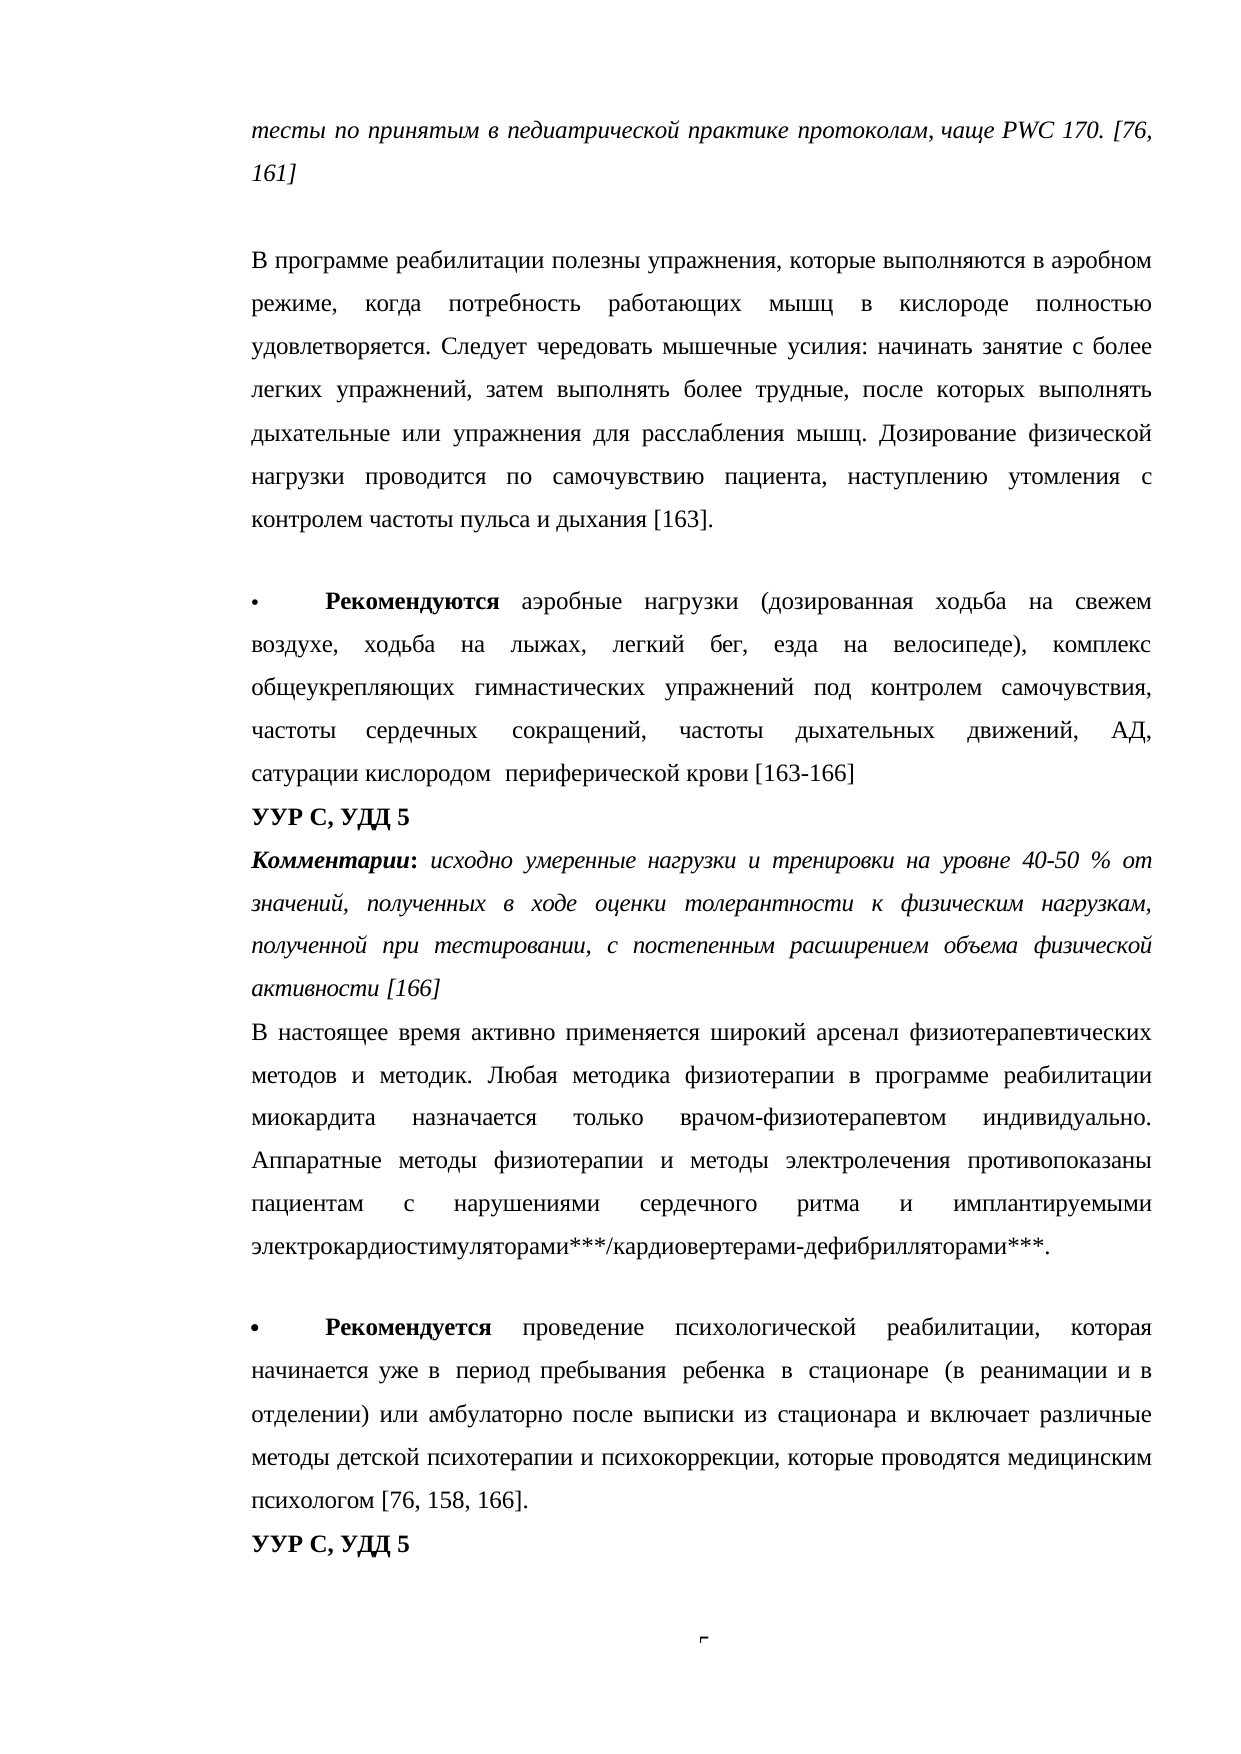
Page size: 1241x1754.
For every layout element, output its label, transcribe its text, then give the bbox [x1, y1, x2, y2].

subtitle УУР С, УДД 5 [251, 802, 1163, 831]
list Рекомендуются аэробные нагрузки (дозированная ходьба на свежем воздухе, ходьба на лыжах, легкий бег, езда на велосипеде), комплекс общеукрепляющих гимнастических упражнений под контролем самочувствия, частоты сердечных сокращений, частоты дыхательных движений, АД, сатурации кислородом периферической крови [163-166] [251, 586, 1152, 787]
subtitle УУР С, УДД 5 [251, 1529, 1163, 1558]
text Комментарии: исходно умеренные нагрузки и тренировки на уровне 40-50 % от значений, полученных в ходе оценки толерантности к физическим нагрузкам, полученной при тестировании, с постепенным расширением объема физической активности [166] [251, 845, 1153, 1002]
text тесты по принятым в педиатрической практике протоколам, чаще PWC 170. [76, 161] [251, 115, 1153, 187]
list Рекомендуется проведение психологической реабилитации, которая начинается уже в период пребывания ребенка в стационаре (в реанимации и в отделении) или амбулаторно после выписки из стационара и включает различные методы детской психотерапии и психокоррекции, которые проводятся медицинским психологом [76, 158, 166]. [251, 1312, 1152, 1514]
text В программе реабилитации полезны упражнения, которые выполняются в аэробном режиме, когда потребность работающих мышц в кислороде полностью удовлетворяется. Следует чередовать мышечные усилия: начинать занятие с более легких упражнений, затем выполнять более трудные, после которых выполнять дыхательные или упражнения для расслабления мышц. Дозирование физической нагрузки проводится по самочувствию пациента, наступлению утомления с контролем частоты пульса и дыхания [163]. [251, 245, 1152, 533]
text В настоящее время активно применяется широкий арсенал физиотерапевтических методов и методик. Любая методика физиотерапии в программе реабилитации миокардита назначается только врачом-физиотерапевтом индивидуально. Аппаратные методы физиотерапии и методы электролечения противопоказаны пациентам с нарушениями сердечного ритма и имплантируемыми электрокардиостимуляторами***/кардиовертерами-дефибрилляторами***. [251, 1017, 1152, 1260]
